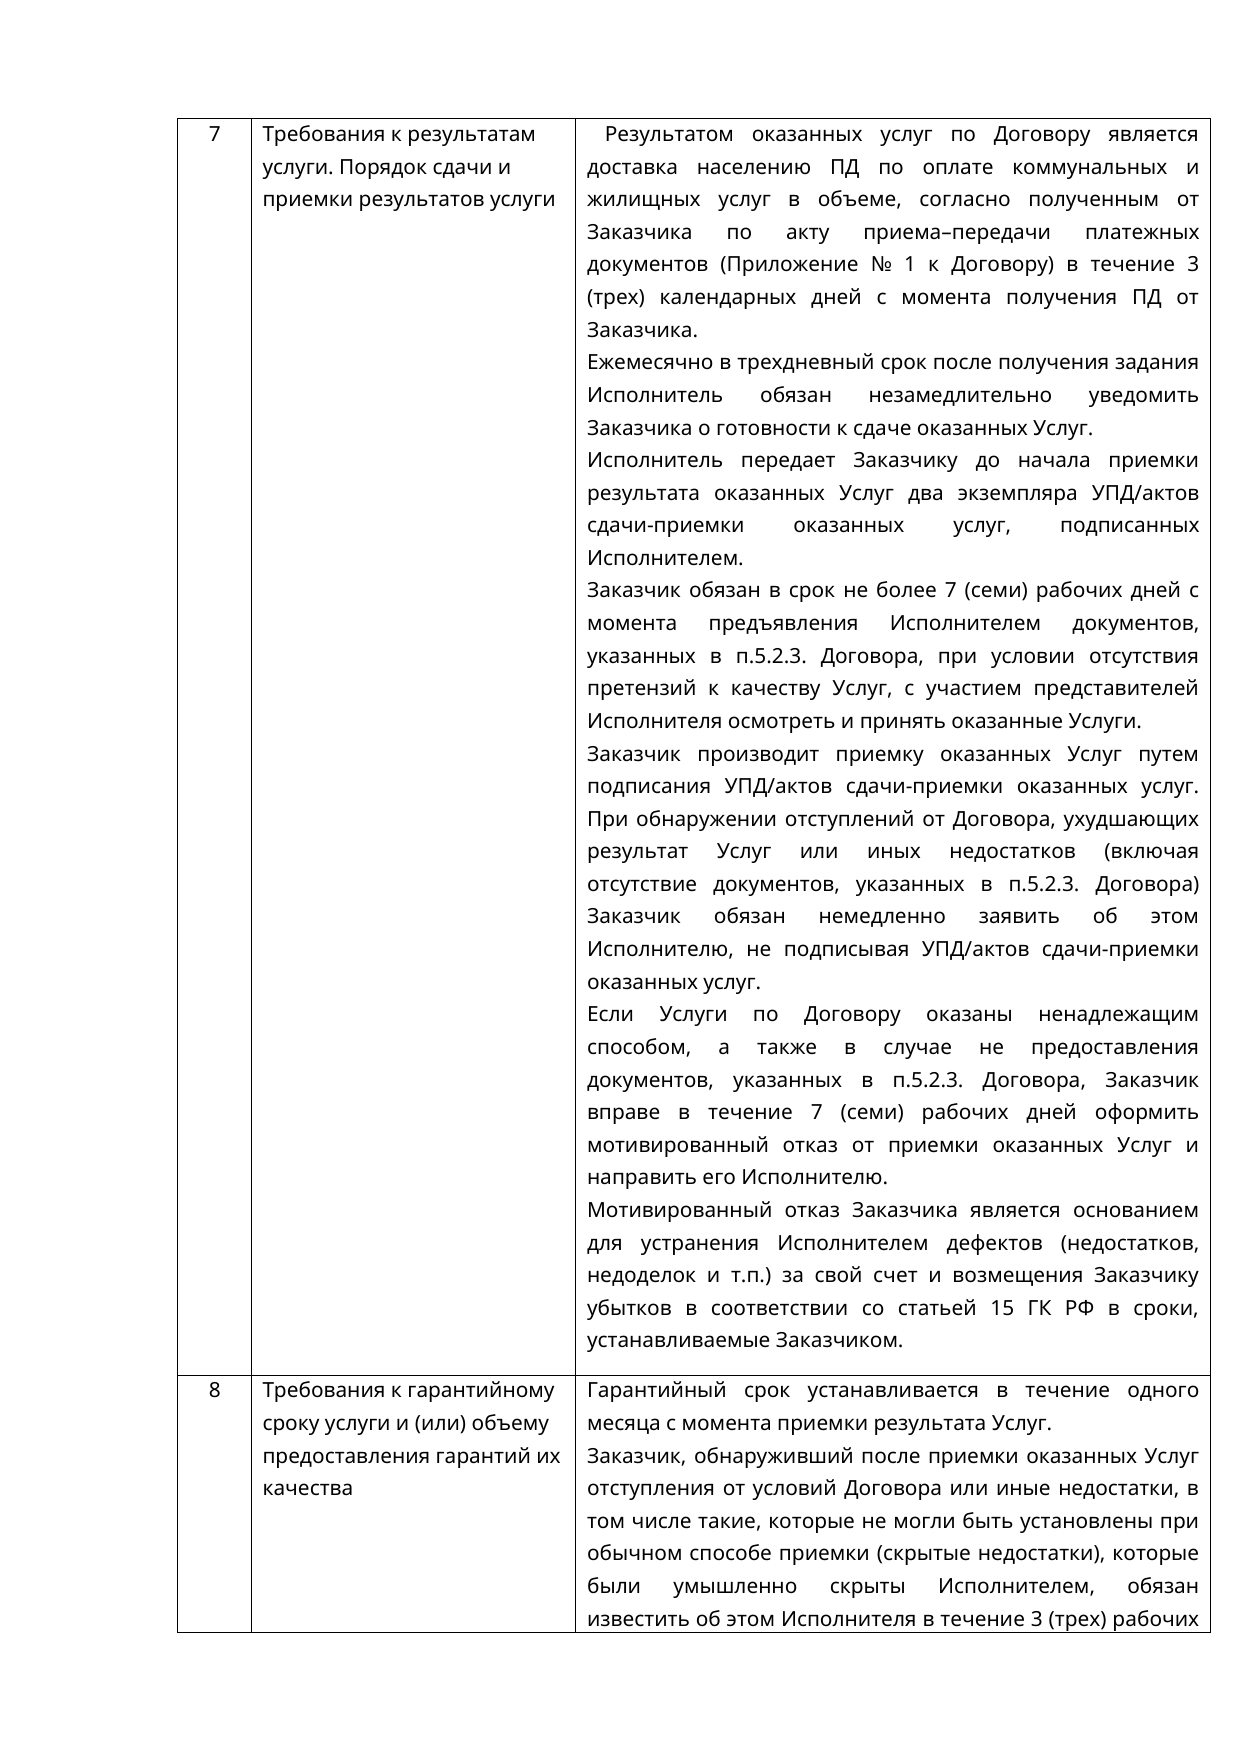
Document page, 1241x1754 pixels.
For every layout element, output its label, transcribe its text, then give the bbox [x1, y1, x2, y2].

table_cell 7 [178, 119, 251, 1374]
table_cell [252, 1376, 575, 1632]
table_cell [576, 1376, 1210, 1632]
table_cell 8 [178, 1376, 251, 1632]
table_cell Результатом оказанных услуг по Договору является доставка населению ПД по оплате коммунальных и жилищных услуг в объеме, согласно полученным от Заказчика по акту приема–передачи платежных документов (Приложение № 1 к Договору) в течение 3 (трех) календарных дней с момента получения ПД от Заказчика. Ежемесячно в трехдневный срок после получения задания Исполнитель обязан незамедлительно уведомить Заказчика о готовности к сдаче оказанных Услуг. Исполнитель передает Заказчику до начала приемки результата оказанных Услуг два экземпляра УПД/актов сдачи-приемки оказанных услуг, подписанных Исполнителем. Заказчик обязан в срок не более 7 (семи) рабочих дней с момента предъявления Исполнителем документов, указанных в п.5.2.3. Договора, при условии отсутствия претензий к качеству Услуг, с участием представителей Исполнителя осмотреть и принять оказанные Услуги. Заказчик производит приемку оказанных Услуг путем подписания УПД/актов сдачи-приемки оказанных услуг. При обнаружении отступлений от Договора, ухудшающих результат Услуг или иных недостатков (включая отсутствие документов, указанных в п.5.2.3. Договора) Заказчик обязан немедленно заявить об этом Исполнителю, не подписывая УПД/актов сдачи-приемки оказанных услуг. Если Услуги по Договору оказаны ненадлежащим способом, а также в случае не предоставления документов, указанных в п.5.2.3. Договора, Заказчик вправе в течение 7 (семи) рабочих дней оформить мотивированный отказ от приемки оказанных Услуг и направить его Исполнителю. Мотивированный отказ Заказчика является основанием для устранения Исполнителем дефектов (недостатков, недоделок и т.п.) за свой счет и возмещения Заказчику убытков в соответствии со статьей 15 ГК РФ в сроки, устанавливаемые Заказчиком. [576, 119, 1210, 1374]
table_cell Требования к результатам услуги. Порядок сдачи и приемки результатов услуги [252, 119, 575, 1374]
